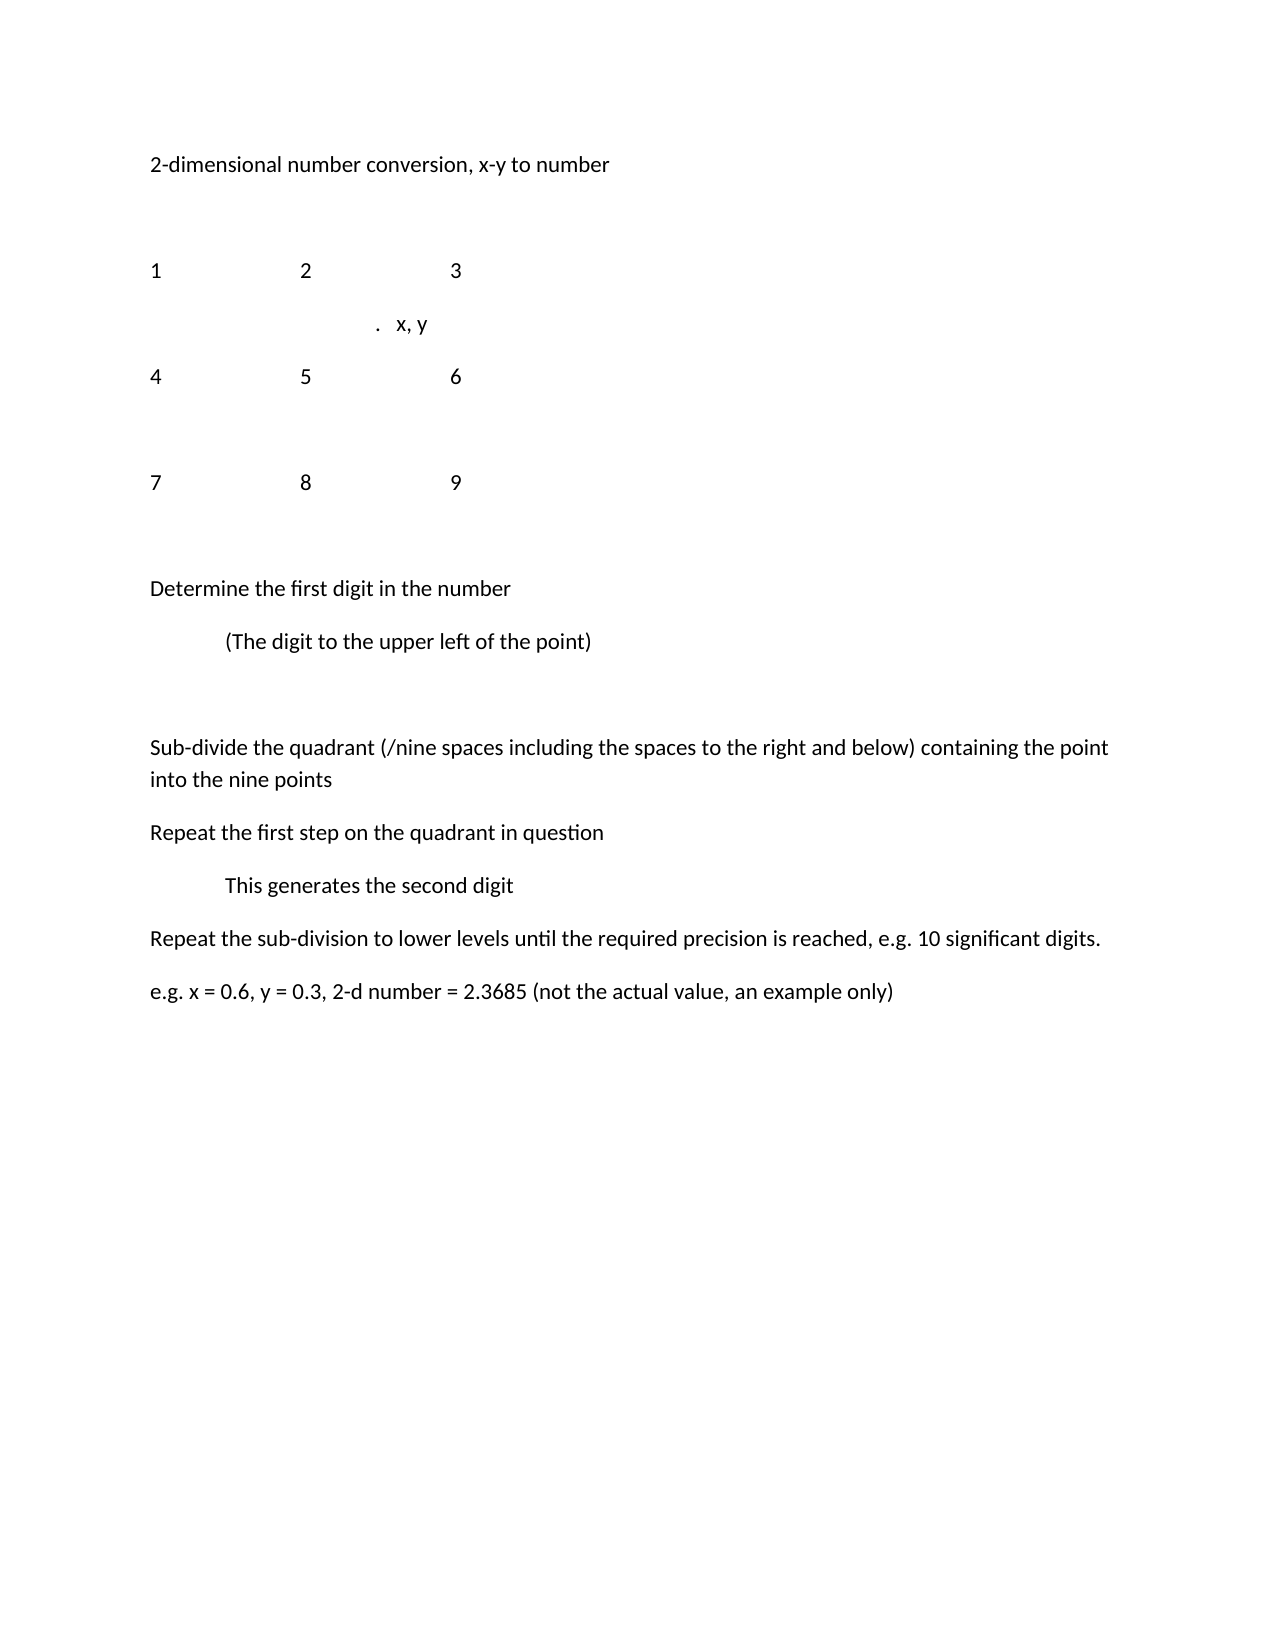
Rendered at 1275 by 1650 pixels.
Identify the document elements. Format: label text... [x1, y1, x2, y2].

text 1 2 3 [150, 256, 1125, 284]
text 7 8 9 [150, 468, 1125, 496]
text 2-dimensional number conversion, x-y to number [150, 150, 1125, 178]
text Repeat the sub-division to lower levels until the required precision is reached, e.g. 10 significant digits. [150, 924, 1125, 952]
text . x, y [150, 309, 1125, 337]
text Sub-divide the quadrant (/nine spaces including the spaces to the right and below) containing the point into the nine points [150, 733, 1125, 793]
text 4 5 6 [150, 362, 1125, 390]
text Repeat the first step on the quadrant in question [150, 818, 1125, 846]
text This generates the second digit [150, 871, 1125, 899]
text Determine the first digit in the number [150, 574, 1125, 602]
text e.g. x = 0.6, y = 0.3, 2-d number = 2.3685 (not the actual value, an example only) [150, 977, 1125, 1006]
text (The digit to the upper left of the point) [150, 627, 1125, 655]
